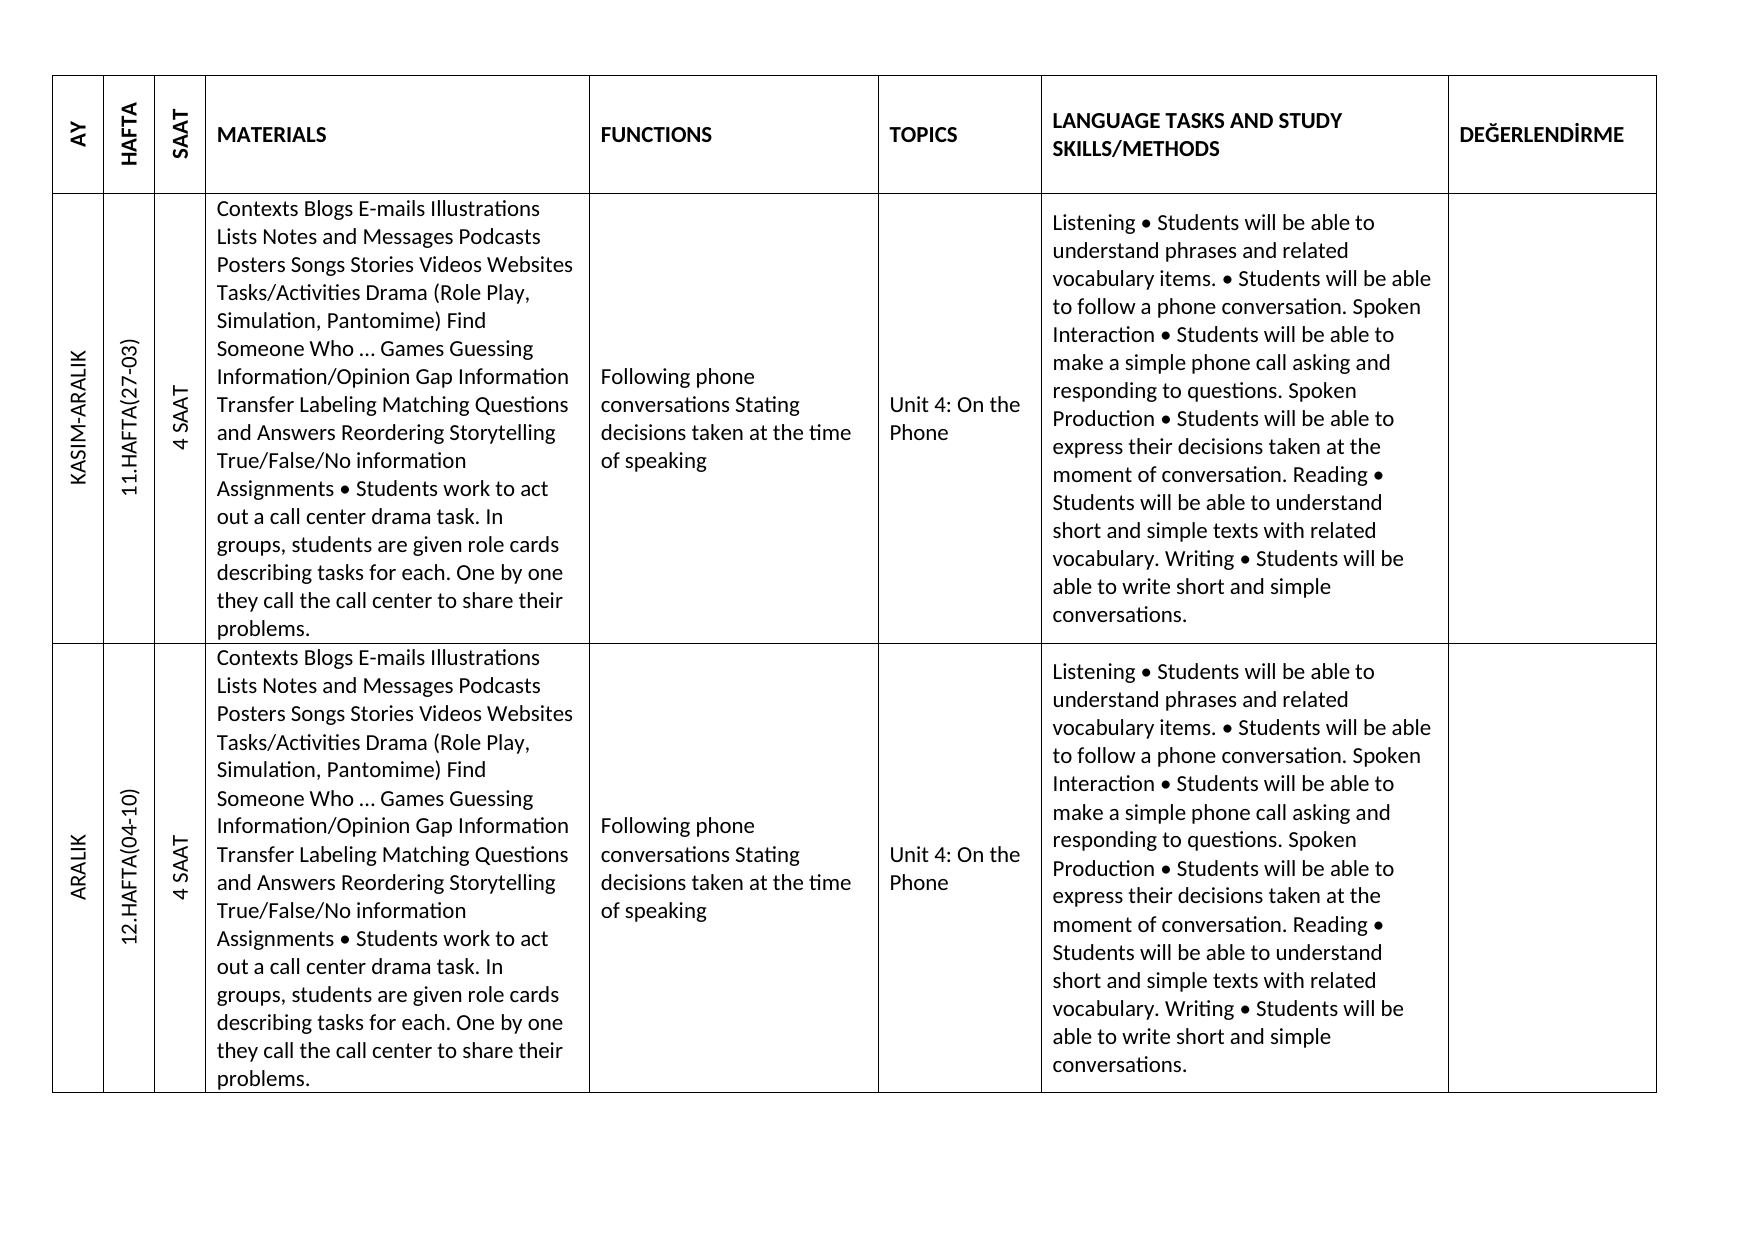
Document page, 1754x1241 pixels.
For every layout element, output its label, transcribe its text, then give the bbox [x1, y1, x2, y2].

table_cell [1042, 644, 1448, 1092]
table_cell [1449, 194, 1656, 642]
table_header HAFTA [104, 76, 154, 193]
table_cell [206, 644, 589, 1092]
table_cell Following phone conversations Stating decisions taken at the time of speaking [590, 194, 878, 642]
table_cell Unit 4: On the Phone [879, 644, 1041, 1092]
table_cell 4 SAAT [155, 194, 205, 642]
table_cell KASIM-ARALIK [53, 194, 103, 642]
table_cell ARALIK [53, 644, 103, 1092]
table_cell [1449, 644, 1656, 1092]
table_header AY [53, 76, 103, 193]
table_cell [590, 644, 878, 1092]
table_header FUNCTIONS [590, 76, 878, 193]
table_cell Unit 4: On the Phone [879, 194, 1041, 642]
table_header MATERIALS [206, 76, 589, 193]
table_header TOPICS [879, 76, 1041, 193]
table_cell 11.HAFTA(27-03) [104, 194, 154, 642]
table_header SAAT [155, 76, 205, 193]
table_header DEĞERLENDİRME [1449, 76, 1656, 193]
table_cell 12.HAFTA(04-10) [104, 644, 154, 1092]
table_cell 4 SAAT [155, 644, 205, 1092]
table_header LANGUAGE TASKS AND STUDY SKILLS/METHODS [1042, 76, 1448, 193]
